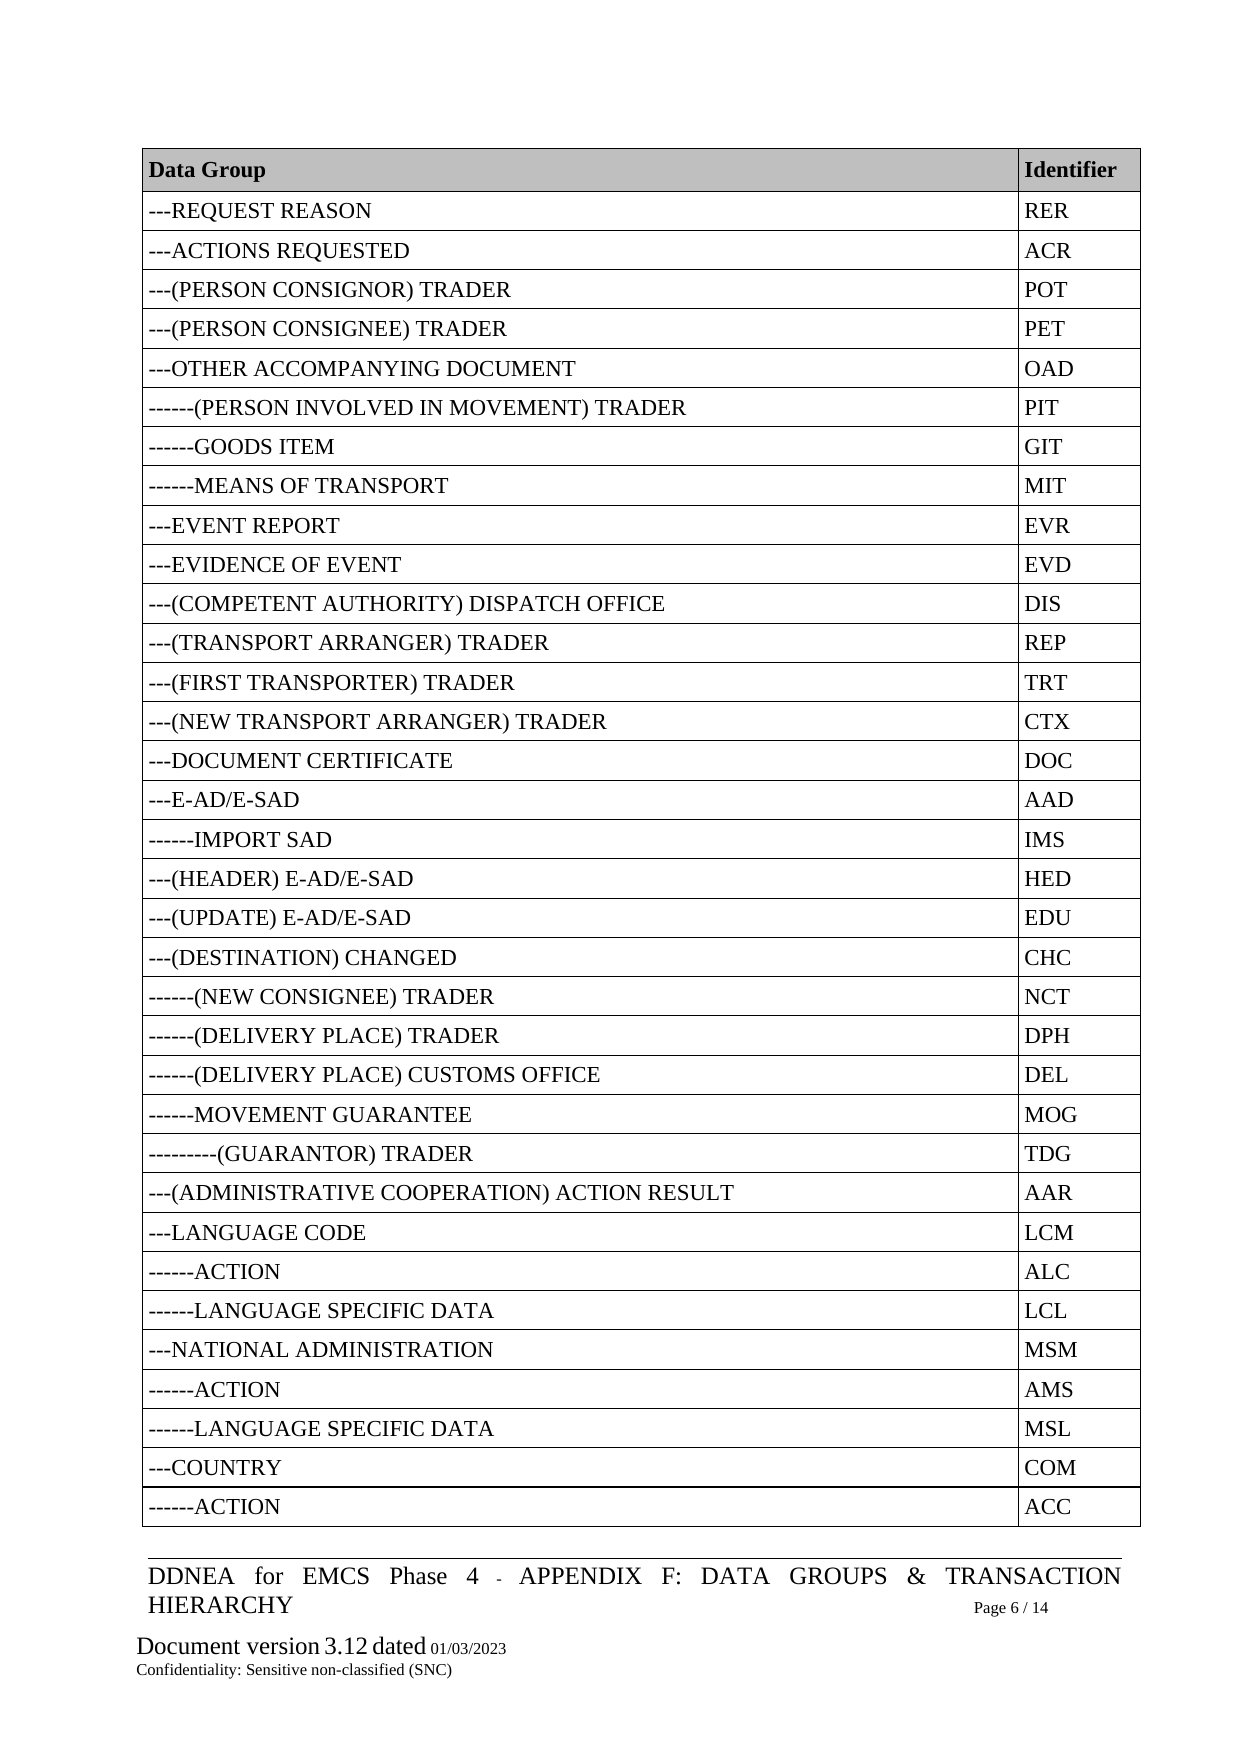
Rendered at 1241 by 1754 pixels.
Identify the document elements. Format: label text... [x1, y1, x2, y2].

table_cell DEL [1019, 1056, 1140, 1094]
table_cell POT [1019, 270, 1140, 308]
table_cell MSL [1019, 1409, 1140, 1447]
table_cell ---REQUEST REASON [143, 192, 1018, 230]
table_cell ------MEANS OF TRANSPORT [143, 466, 1018, 505]
table_cell ------(DELIVERY PLACE) TRADER [143, 1016, 1018, 1054]
table_cell ---LANGUAGE CODE [143, 1213, 1018, 1251]
table_cell RER [1019, 192, 1140, 230]
table_cell ------(NEW CONSIGNEE) TRADER [143, 977, 1018, 1015]
table_cell ------ACTION [143, 1488, 1018, 1526]
table_cell ---ACTIONS REQUESTED [143, 231, 1018, 269]
table_cell ---COUNTRY [143, 1448, 1018, 1486]
table_cell EVD [1019, 545, 1140, 583]
table_cell ---DOCUMENT CERTIFICATE [143, 741, 1018, 779]
table_cell ---(UPDATE) E-AD/E-SAD [143, 899, 1018, 937]
table_cell NCT [1019, 977, 1140, 1015]
table_cell PIT [1019, 388, 1140, 426]
table_cell TRT [1019, 663, 1140, 701]
table_cell MSM [1019, 1330, 1140, 1369]
table_cell AAR [1019, 1173, 1140, 1212]
table_cell ACC [1019, 1488, 1140, 1526]
table_cell ---(PERSON CONSIGNOR) TRADER [143, 270, 1018, 308]
table_cell REP [1019, 624, 1140, 662]
table_cell AMS [1019, 1370, 1140, 1408]
table_header Identifier [1019, 149, 1140, 191]
table_cell ---(COMPETENT AUTHORITY) DISPATCH OFFICE [143, 584, 1018, 622]
table_cell MOG [1019, 1095, 1140, 1133]
table_cell ---OTHER ACCOMPANYING DOCUMENT [143, 349, 1018, 387]
table_cell ---(HEADER) E-AD/E-SAD [143, 859, 1018, 897]
table_cell ------MOVEMENT GUARANTEE [143, 1095, 1018, 1133]
table_cell ACR [1019, 231, 1140, 269]
table_cell ---EVIDENCE OF EVENT [143, 545, 1018, 583]
table_cell ---EVENT REPORT [143, 506, 1018, 544]
table_cell ------IMPORT SAD [143, 820, 1018, 858]
table_cell IMS [1019, 820, 1140, 858]
table_cell ---------(GUARANTOR) TRADER [143, 1134, 1018, 1172]
table_cell ---(FIRST TRANSPORTER) TRADER [143, 663, 1018, 701]
table_cell ------LANGUAGE SPECIFIC DATA [143, 1409, 1018, 1447]
table_cell ALC [1019, 1252, 1140, 1290]
table_cell ------GOODS ITEM [143, 427, 1018, 465]
table_cell TDG [1019, 1134, 1140, 1172]
table_cell LCM [1019, 1213, 1140, 1251]
table_cell DIS [1019, 584, 1140, 622]
table_cell EVR [1019, 506, 1140, 544]
table_cell PET [1019, 309, 1140, 348]
table_cell OAD [1019, 349, 1140, 387]
table_cell ---(TRANSPORT ARRANGER) TRADER [143, 624, 1018, 662]
table_cell MIT [1019, 466, 1140, 505]
table_cell ------ACTION [143, 1252, 1018, 1290]
table_cell CHC [1019, 938, 1140, 976]
table_cell COM [1019, 1448, 1140, 1486]
table_cell ------(DELIVERY PLACE) CUSTOMS OFFICE [143, 1056, 1018, 1094]
table_cell ---(PERSON CONSIGNEE) TRADER [143, 309, 1018, 348]
table_cell DOC [1019, 741, 1140, 779]
table_cell HED [1019, 859, 1140, 897]
table_cell EDU [1019, 899, 1140, 937]
table_header Data Group [143, 149, 1018, 191]
table_cell ---(DESTINATION) CHANGED [143, 938, 1018, 976]
table_cell DPH [1019, 1016, 1140, 1054]
table_cell GIT [1019, 427, 1140, 465]
table_cell LCL [1019, 1291, 1140, 1329]
table_cell ---E-AD/E-SAD [143, 781, 1018, 819]
table_cell ------LANGUAGE SPECIFIC DATA [143, 1291, 1018, 1329]
table_cell CTX [1019, 702, 1140, 740]
table_cell ------ACTION [143, 1370, 1018, 1408]
table_cell ---(NEW TRANSPORT ARRANGER) TRADER [143, 702, 1018, 740]
table_cell ---NATIONAL ADMINISTRATION [143, 1330, 1018, 1369]
table_cell ---(ADMINISTRATIVE COOPERATION) ACTION RESULT [143, 1173, 1018, 1212]
table_cell ------(PERSON INVOLVED IN MOVEMENT) TRADER [143, 388, 1018, 426]
table_cell AAD [1019, 781, 1140, 819]
